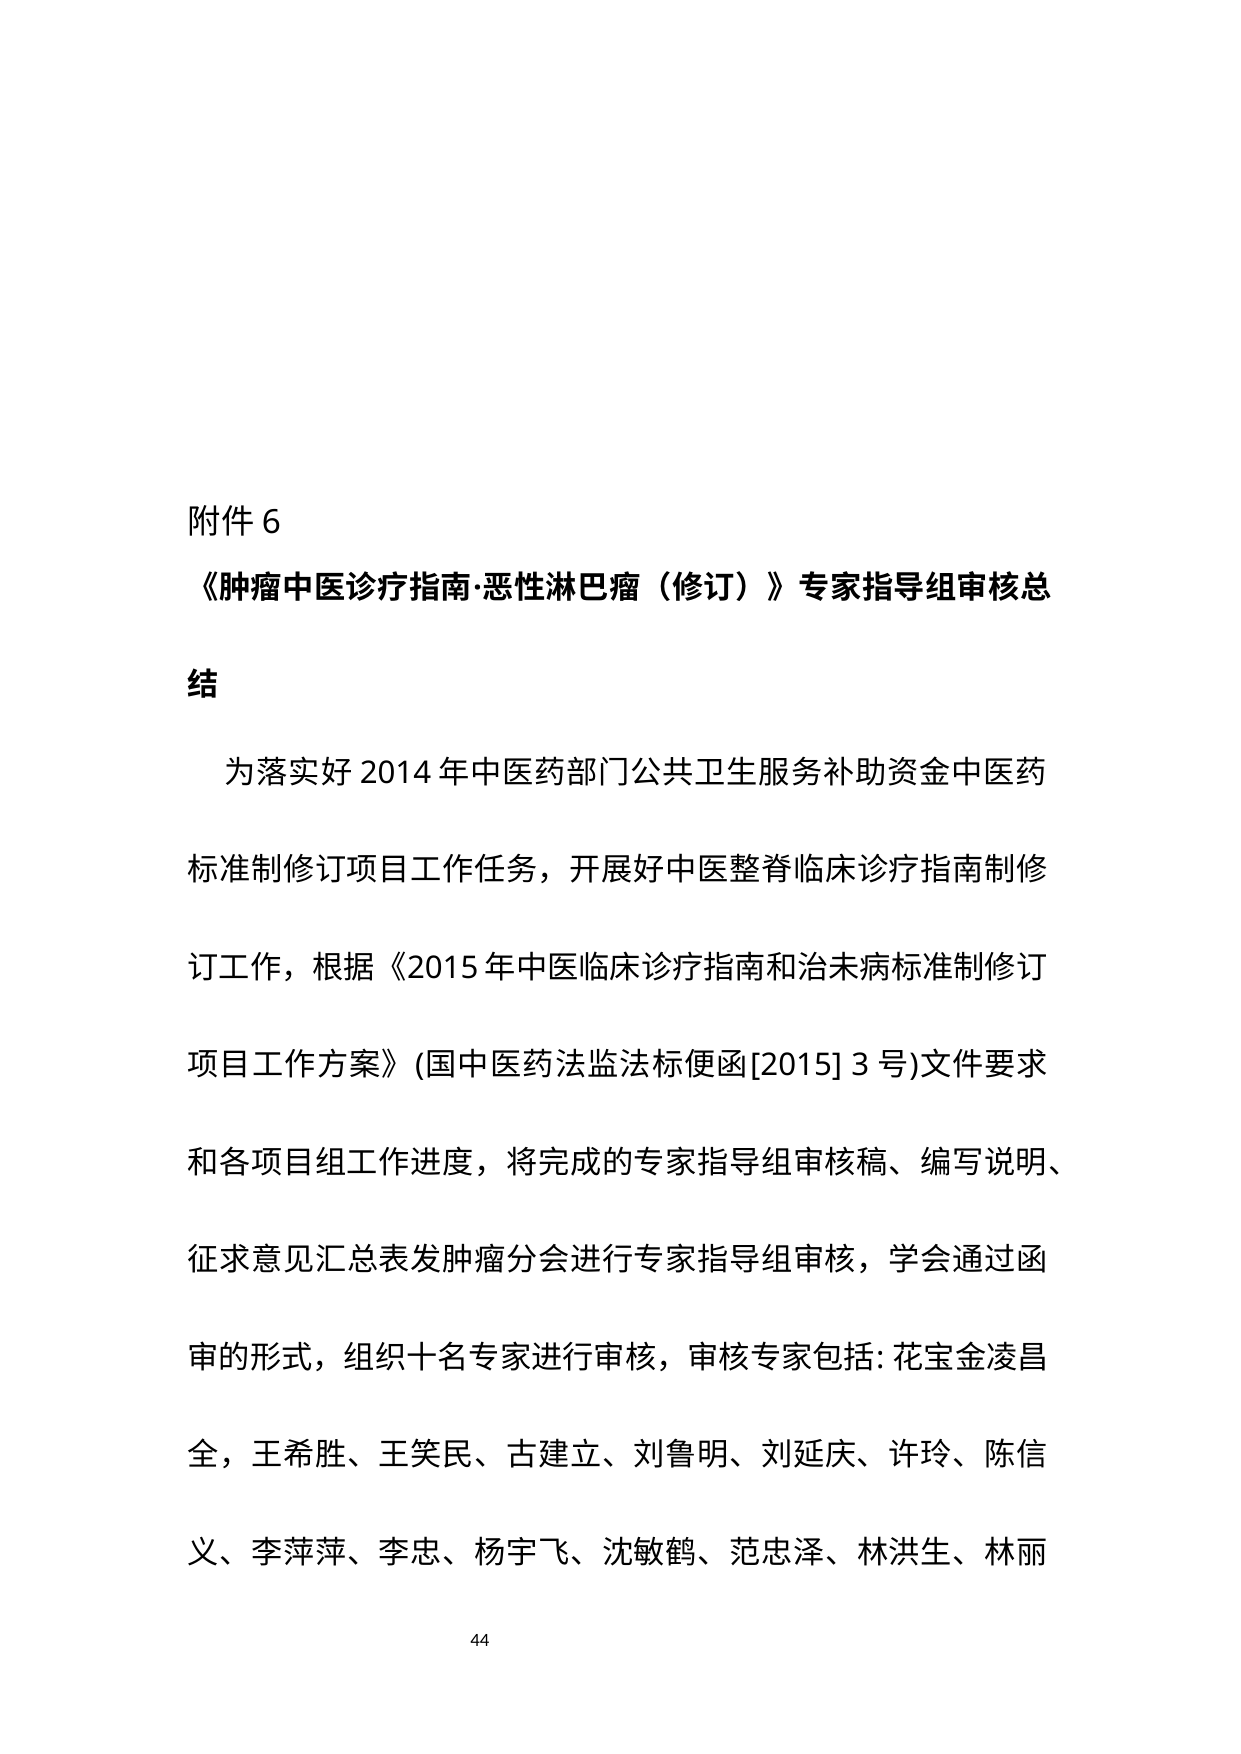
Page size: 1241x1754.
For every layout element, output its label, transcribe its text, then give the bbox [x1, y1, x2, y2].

text 附件 6 [187, 487, 1053, 552]
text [187, 737, 1048, 1582]
text 《肿瘤中医诊疗指南·恶性淋巴瘤（修订）》专家指导组审核总结 [187, 552, 1053, 714]
